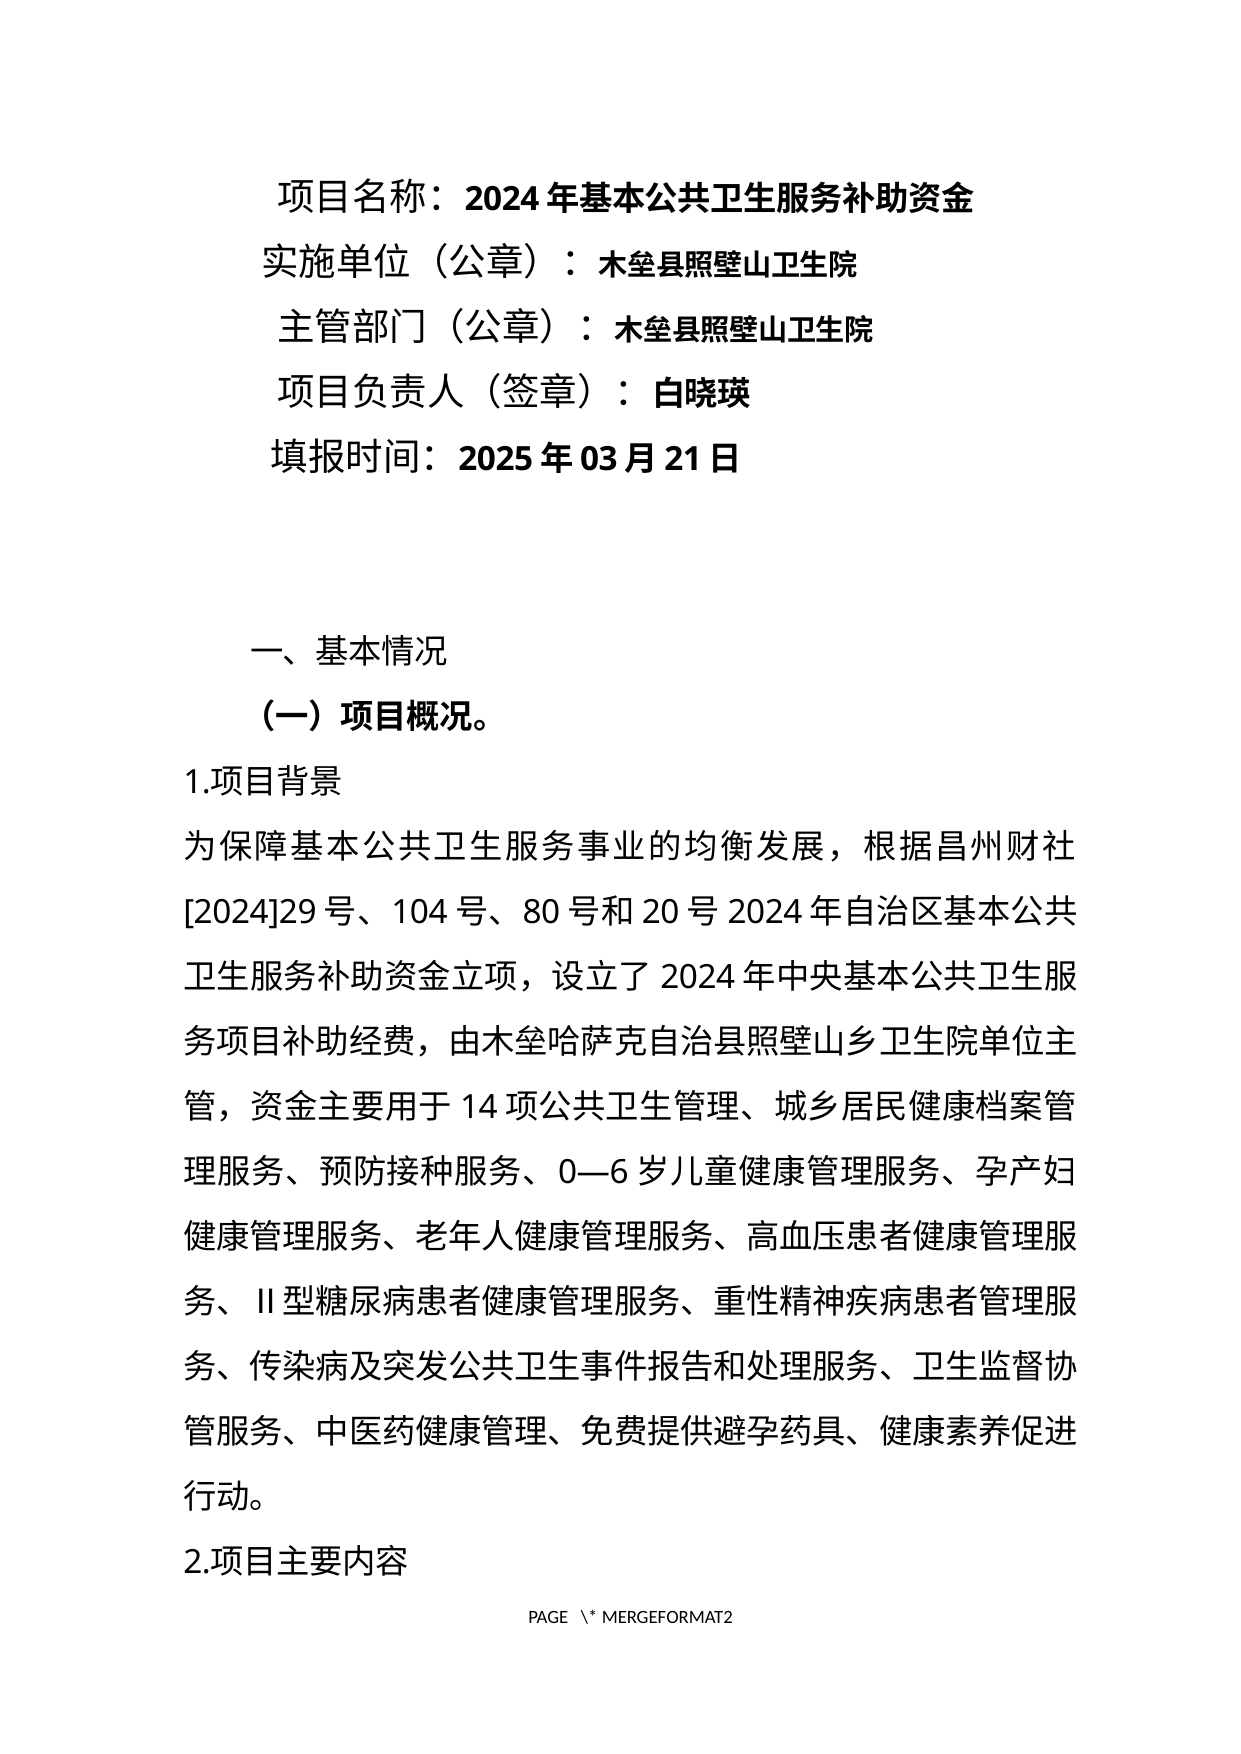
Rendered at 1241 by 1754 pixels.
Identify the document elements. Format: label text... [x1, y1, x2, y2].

text （一）项目概况。 [183, 682, 1078, 747]
text 填报时间：2025年03月21日 [211, 422, 1078, 487]
text 实施单位（公章）：木垒县照壁山卫生院 [183, 227, 1078, 292]
text 项目负责人（签章）：白晓瑛 [183, 357, 1078, 422]
text 主管部门（公章）：木垒县照壁山卫生院 [183, 292, 1078, 357]
text 一、基本情况 [183, 617, 1078, 682]
text 项目名称：2024年基本公共卫生服务补助资金 [183, 162, 1078, 227]
